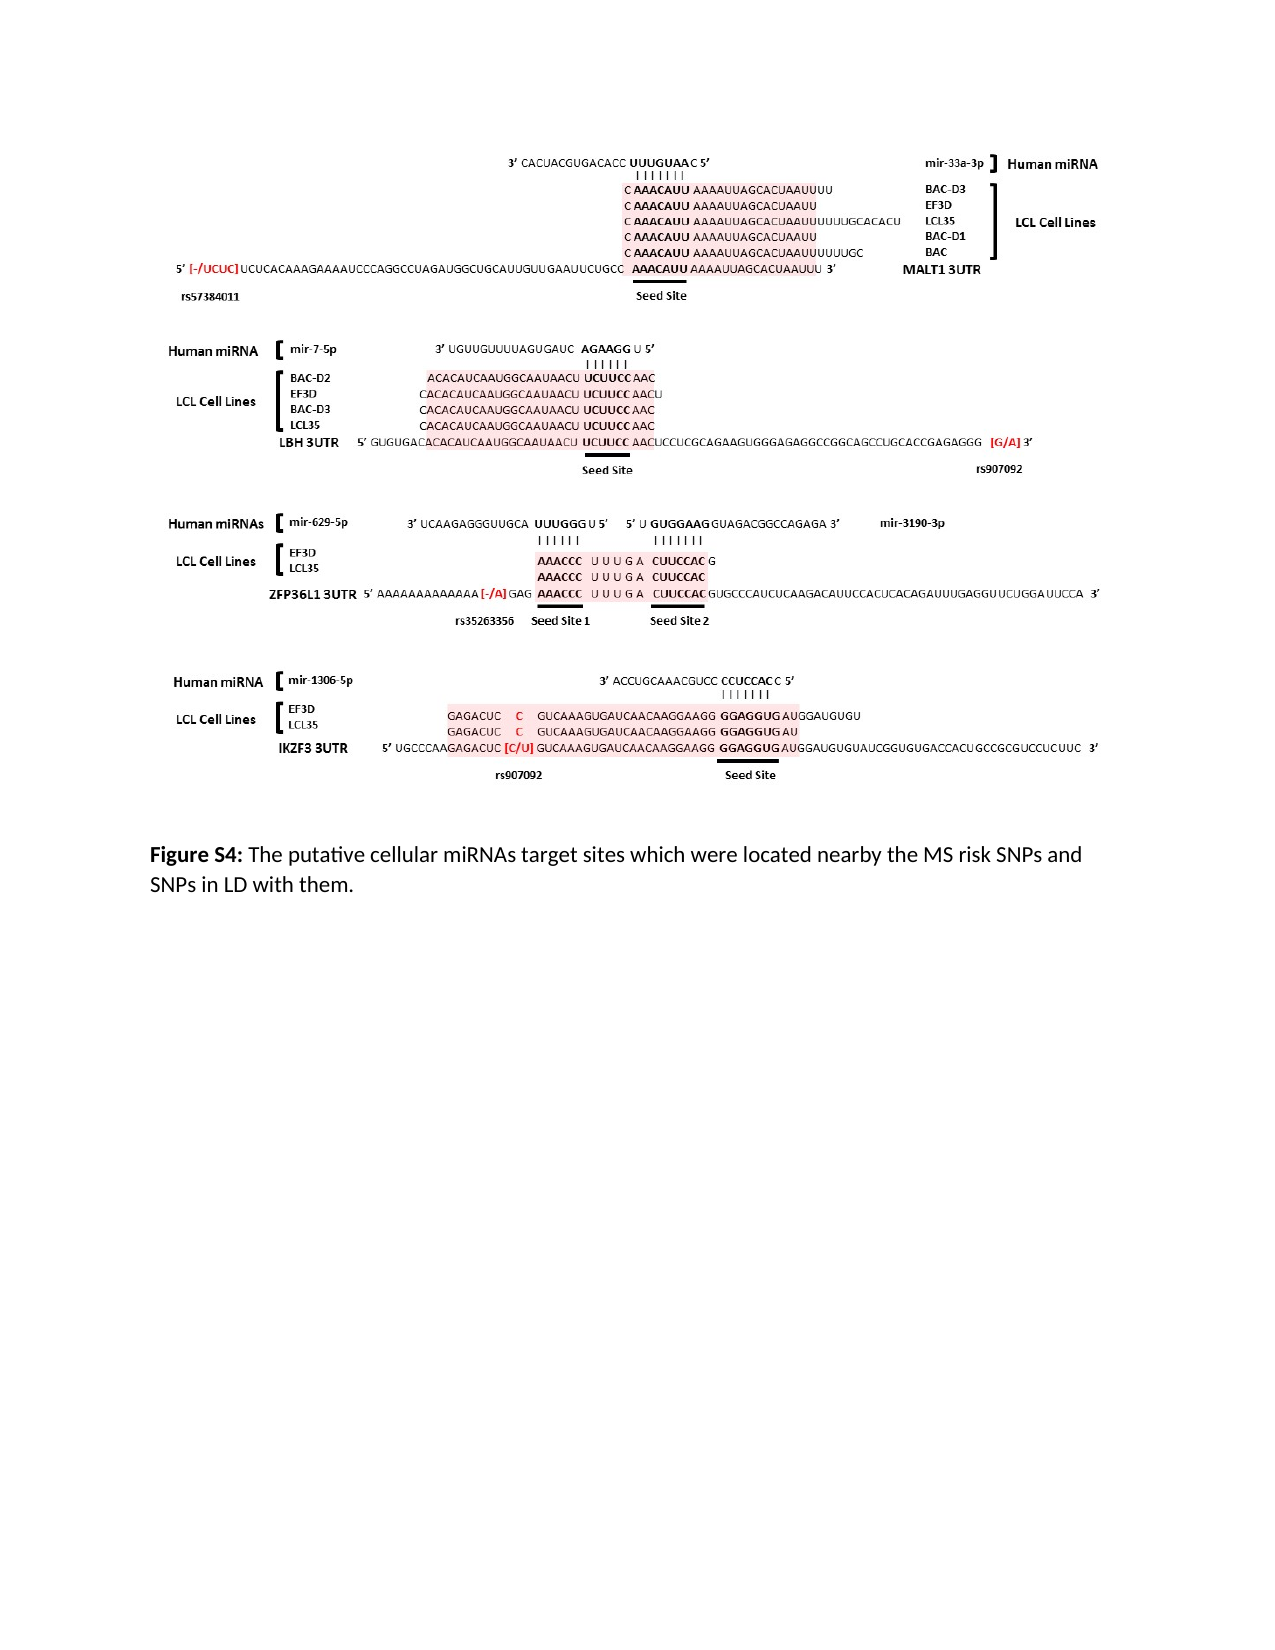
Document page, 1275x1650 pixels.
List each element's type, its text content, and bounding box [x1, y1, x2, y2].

text Figure S4: The putative cellular miRNAs target sites which were located nearby the MS risk SNPs and SNPs in LD with them. [150, 840, 1125, 898]
picture [157, 150, 1118, 791]
